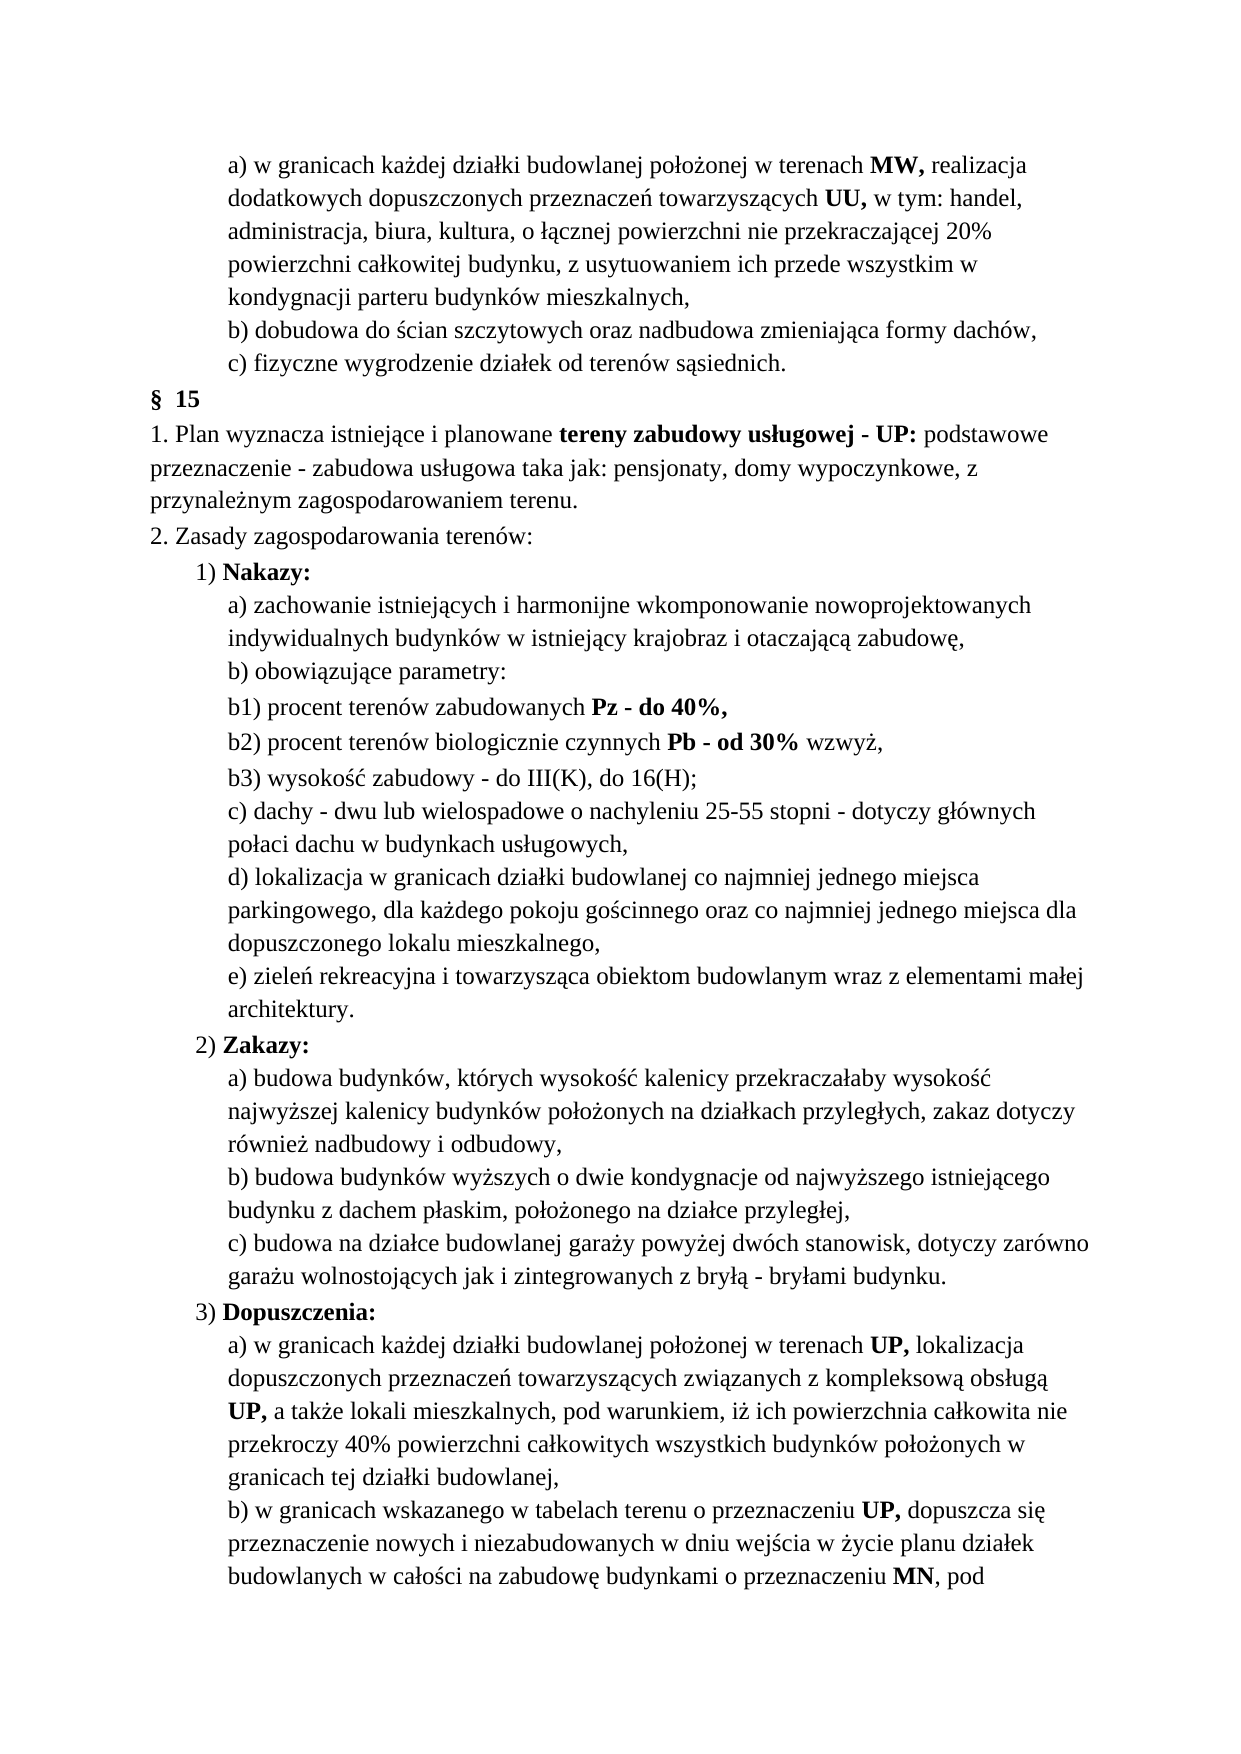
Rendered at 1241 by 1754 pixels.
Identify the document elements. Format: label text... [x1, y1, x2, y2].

text 1) Nakazy: [189, 557, 1090, 586]
text 1. Plan wyznacza istniejące i planowane tereny zabudowy usługowej - UP: podstawowe przeznaczenie - zabudowa usługowa taka jak: pensjonaty, domy wypoczynkowe, z przynależnym zagospodarowaniem terenu. [150, 419, 1090, 514]
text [228, 1495, 1090, 1590]
text b) dobudowa do ścian szczytowych oraz nadbudowa zmieniająca formy dachów, [228, 315, 1090, 344]
text 3) Dopuszczenia: [189, 1297, 1090, 1326]
text a) w granicach każdej działki budowlanej położonej w terenach MW, realizacja dodatkowych dopuszczonych przeznaczeń towarzyszących UU, w tym: handel, administracja, biura, kultura, o łącznej powierzchni nie przekraczającej 20% powierzchni całkowitej budynku, z usytuowaniem ich przede wszystkim w kondygnacji parteru budynków mieszkalnych, [228, 150, 1090, 311]
text a) w granicach każdej działki budowlanej położonej w terenach UP, lokalizacja dopuszczonych przeznaczeń towarzyszących związanych z kompleksową obsługą UP, a także lokali mieszkalnych, pod warunkiem, iż ich powierzchnia całkowita nie przekroczy 40% powierzchni całkowitych wszystkich budynków położonych w granicach tej działki budowlanej, [228, 1330, 1090, 1491]
text b2) procent terenów biologicznie czynnych Pb - od 30% wzwyż, [228, 727, 1090, 756]
text c) dachy - dwu lub wielospadowe o nachyleniu 25-55 stopni - dotyczy głównych połaci dachu w budynkach usługowych, [228, 796, 1090, 858]
text d) lokalizacja w granicach działki budowlanej co najmniej jednego miejsca parkingowego, dla każdego pokoju gościnnego oraz co najmniej jednego miejsca dla dopuszczonego lokalu mieszkalnego, [228, 862, 1090, 957]
text 2. Zasady zagospodarowania terenów: [150, 521, 1090, 550]
text b1) procent terenów zabudowanych Pz - do 40%, [228, 692, 1090, 721]
text § 15 [150, 384, 1090, 413]
text b3) wysokość zabudowy - do III(K), do 16(H); [228, 763, 1090, 792]
text a) budowa budynków, których wysokość kalenicy przekraczałaby wysokość najwyższej kalenicy budynków położonych na działkach przyległych, zakaz dotyczy również nadbudowy i odbudowy, [228, 1063, 1090, 1158]
text b) obowiązujące parametry: [228, 656, 1090, 685]
text 2) Zakazy: [189, 1030, 1090, 1059]
text c) budowa na działce budowlanej garaży powyżej dwóch stanowisk, dotyczy zarówno garażu wolnostojących jak i zintegrowanych z bryłą - bryłami budynku. [228, 1228, 1090, 1290]
text b) budowa budynków wyższych o dwie kondygnacje od najwyższego istniejącego budynku z dachem płaskim, położonego na działce przyległej, [228, 1162, 1090, 1224]
text a) zachowanie istniejących i harmonijne wkomponowanie nowoprojektowanych indywidualnych budynków w istniejący krajobraz i otaczającą zabudowę, [228, 590, 1090, 652]
text c) fizyczne wygrodzenie działek od terenów sąsiednich. [228, 348, 1090, 377]
text e) zieleń rekreacyjna i towarzysząca obiektom budowlanym wraz z elementami małej architektury. [228, 961, 1090, 1023]
